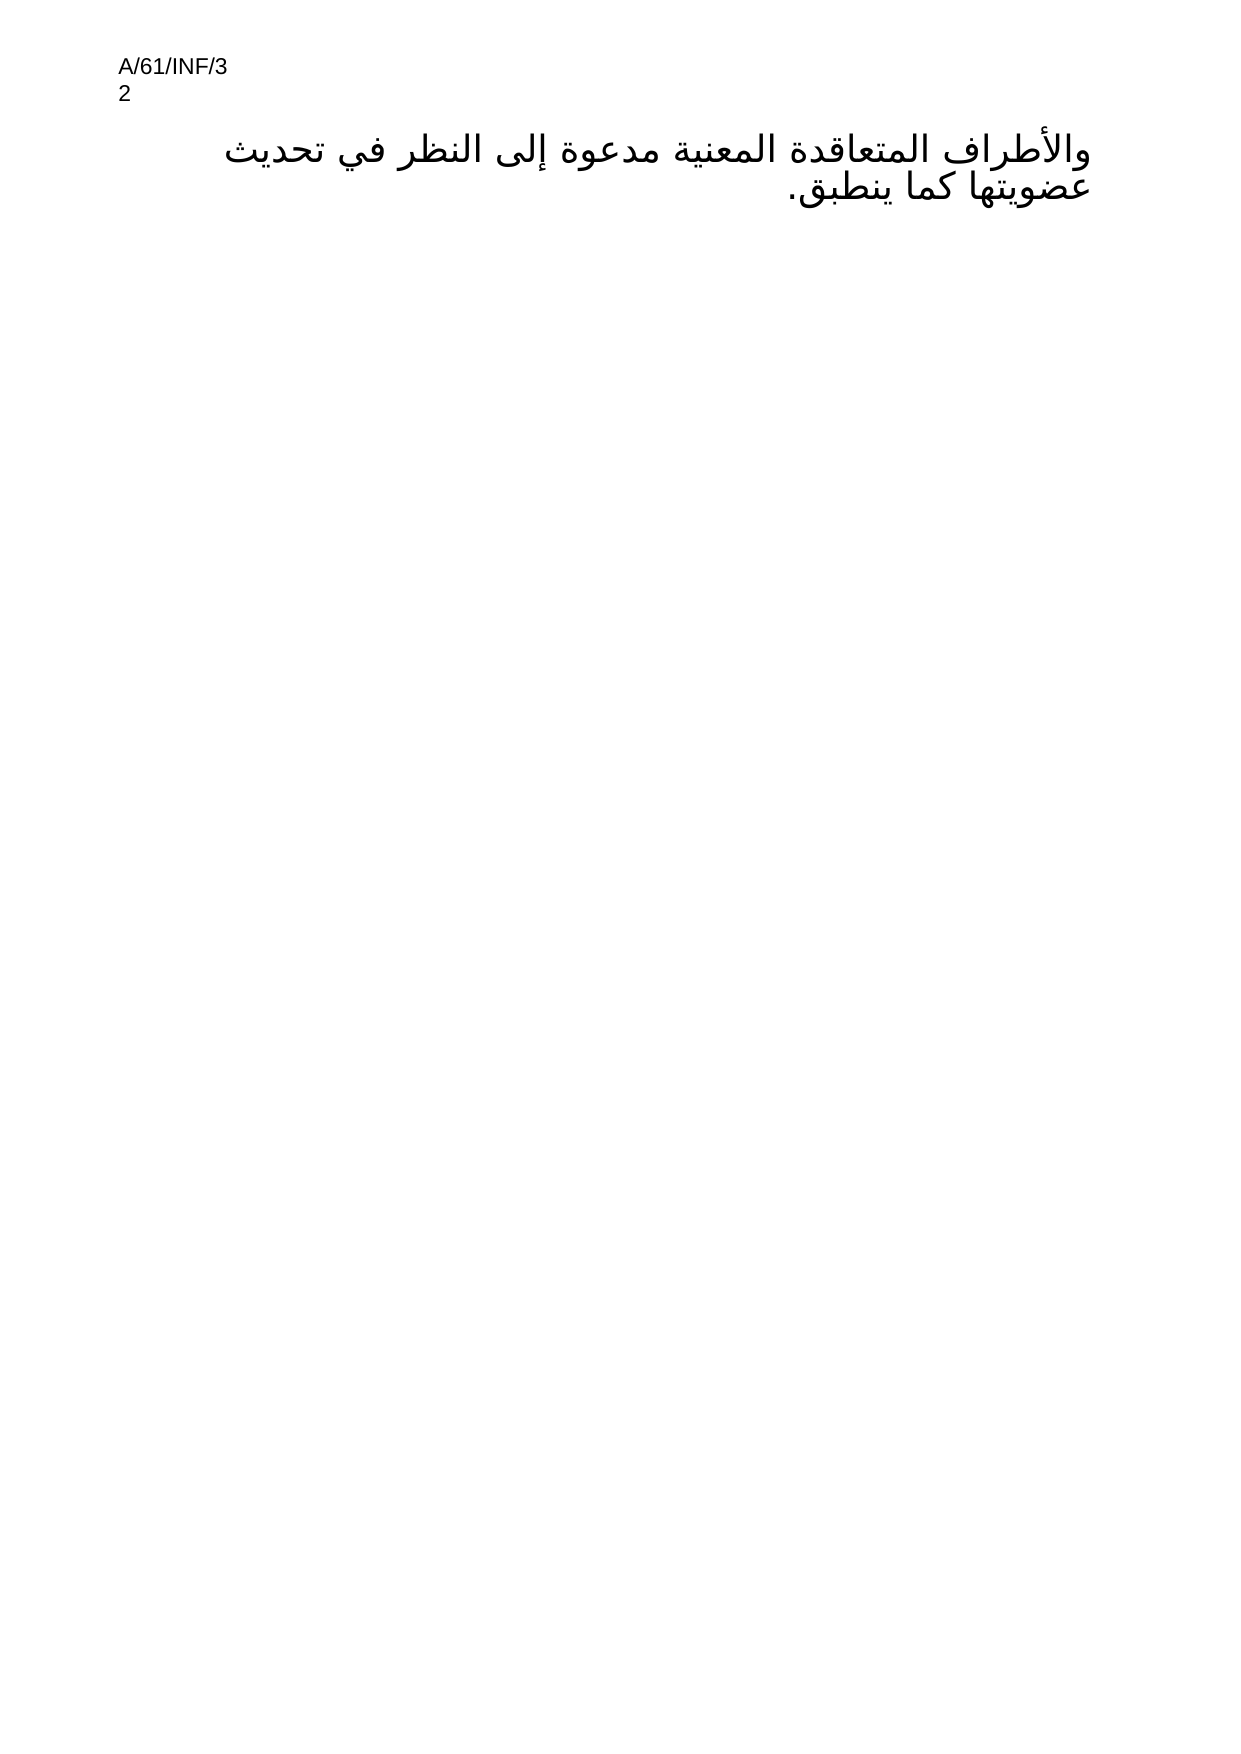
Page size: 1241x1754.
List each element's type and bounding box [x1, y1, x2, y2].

text [118, 132, 1092, 207]
